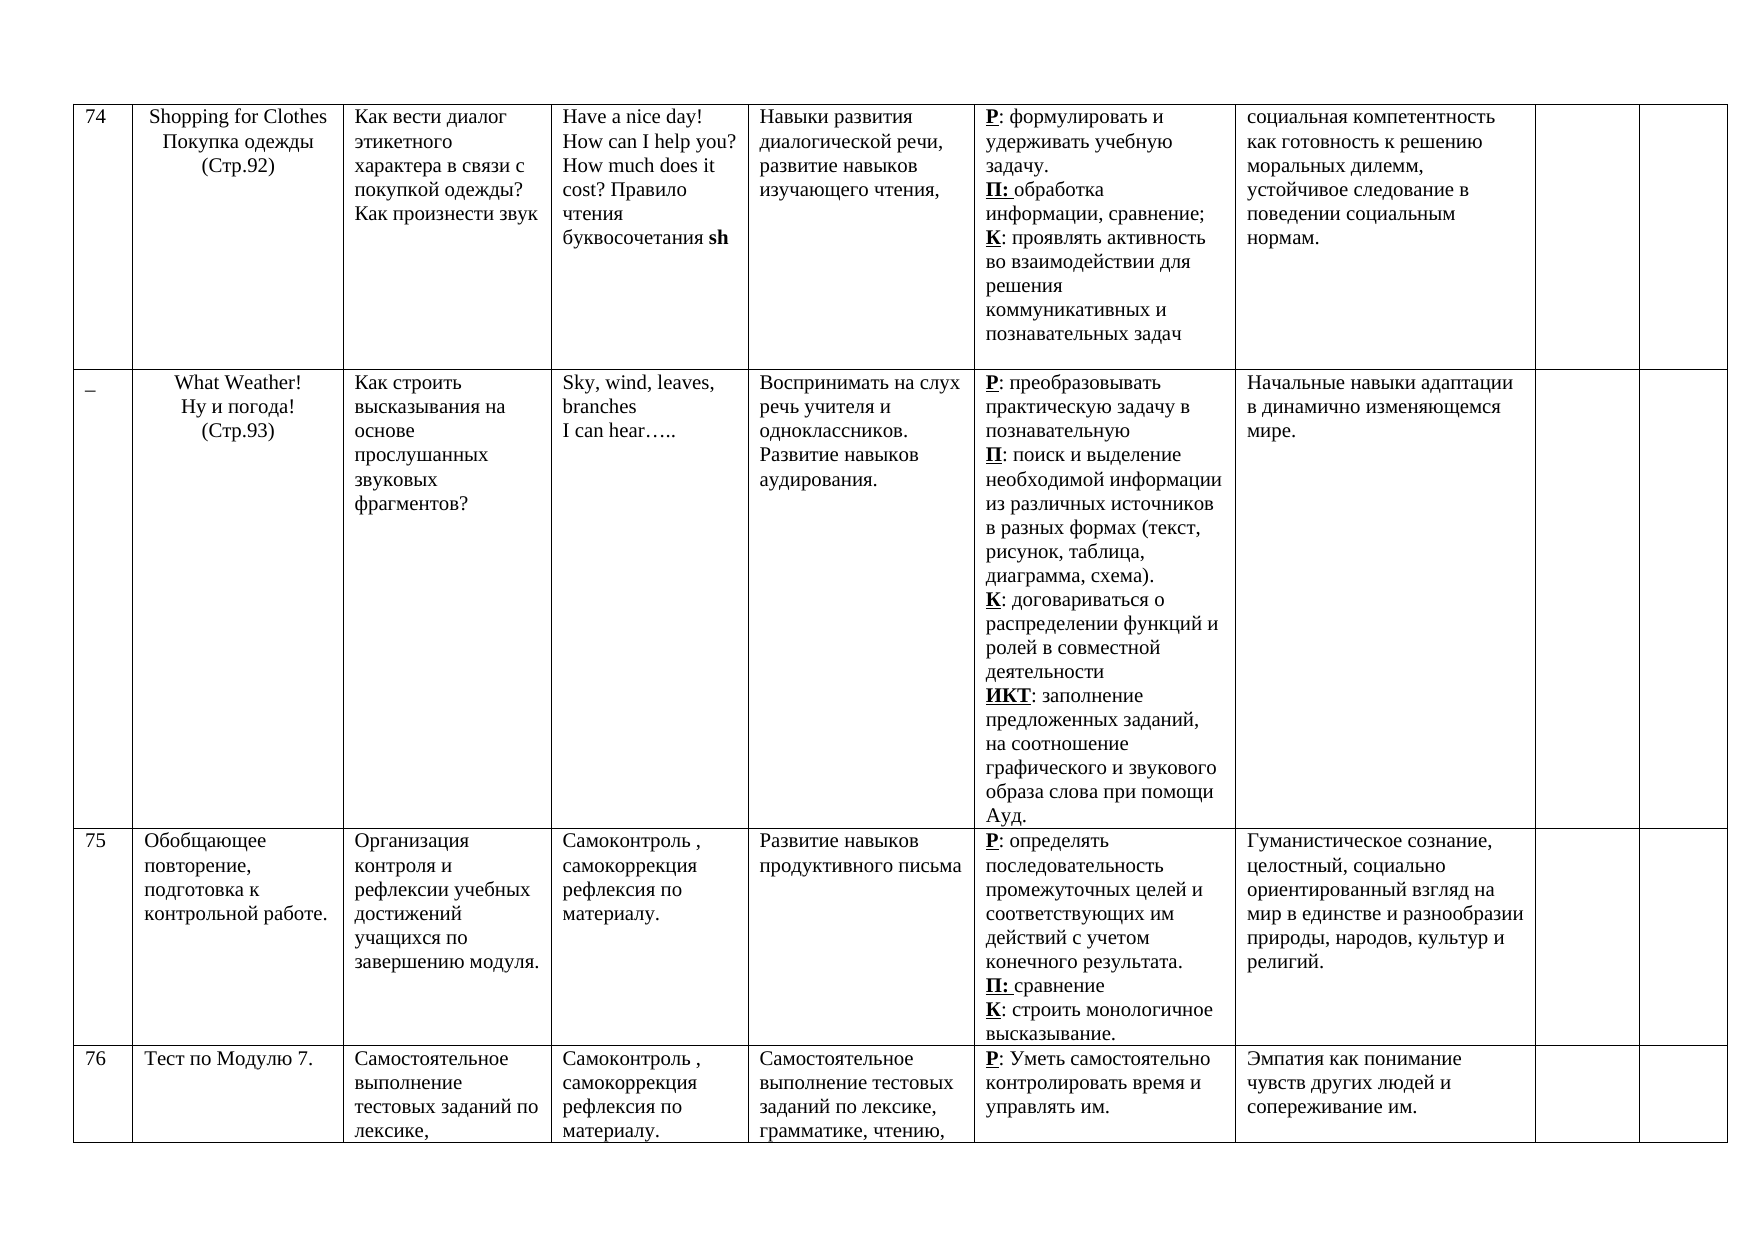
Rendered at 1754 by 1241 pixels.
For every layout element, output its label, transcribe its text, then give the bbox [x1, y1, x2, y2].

table_cell [1640, 1046, 1727, 1142]
table_cell Sky, wind, leaves, branches I can hear….. [552, 370, 748, 827]
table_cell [975, 1046, 1235, 1142]
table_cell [552, 1046, 748, 1142]
table_cell 76 [74, 1046, 132, 1142]
table_cell Самоконтроль , самокоррекция рефлексия по материалу. [552, 829, 748, 1045]
table_cell Р: преобразовывать практическую задачу в познавательную П: поиск и выделение необходимой информации из различных источников в разных формах (текст, рисунок, таблица, диаграмма, схема). К: договариваться о распределении функций и ролей в совместной деятельности ИКТ: заполнение предложенных заданий, на соотношение графического и звукового образа слова при помощи Ауд. [975, 370, 1235, 827]
table_cell [1536, 105, 1639, 369]
table_cell What Weather! Ну и погода! (Стр.93) [133, 370, 343, 827]
table_cell [1640, 370, 1727, 827]
table_cell Развитие навыков продуктивного письма [749, 829, 974, 1045]
table_cell [1640, 829, 1727, 1045]
table_cell Тест по Модулю 7. [133, 1046, 343, 1142]
table_cell Обобщающее повторение, подготовка к контрольной работе. [133, 829, 343, 1045]
table_cell Навыки развития диалогической речи, развитие навыков изучающего чтения, [749, 105, 974, 369]
table_cell Начальные навыки адаптации в динамично изменяющемся мире. [1236, 370, 1535, 827]
table_cell 74 [74, 105, 132, 369]
table_cell 75 [74, 829, 132, 1045]
table_cell Воспринимать на слух речь учителя и одноклассников. Развитие навыков аудирования. [749, 370, 974, 827]
table_cell [1536, 1046, 1639, 1142]
table_cell Р: формулировать и удерживать учебную задачу. П: обработка информации, сравнение; К: проявлять активность во взаимодействии для решения коммуникативных и познавательных задач [975, 105, 1235, 369]
table_cell Shopping for Clothes Покупка одежды (Стр.92) [133, 105, 343, 369]
table_cell Have a nice day! How can I help you? How much does it cost? Правило чтения буквосочетания sh [552, 105, 748, 369]
table_cell [1536, 370, 1639, 827]
table_cell социальная компетентность как готовность к решению моральных дилемм, устойчивое следование в поведении социальным нормам. [1236, 105, 1535, 369]
table_cell [1536, 829, 1639, 1045]
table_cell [749, 1046, 974, 1142]
table_cell Р: определять последовательность промежуточных целей и соответствующих им действий с учетом конечного результата. П: сравнение К: строить монологичное высказывание. [975, 829, 1235, 1045]
table_cell Как строить высказывания на основе прослушанных звуковых фрагментов? [344, 370, 551, 827]
table_cell _ [74, 370, 132, 827]
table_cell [1236, 1046, 1535, 1142]
table_cell Организация контроля и рефлексии учебных достижений учащихся по завершению модуля. [344, 829, 551, 1045]
table_cell Гуманистическое сознание, целостный, социально ориентированный взгляд на мир в единстве и разнообразии природы, народов, культур и религий. [1236, 829, 1535, 1045]
table_cell Как вести диалог этикетного характера в связи с покупкой одежды? Как произнести звук [344, 105, 551, 369]
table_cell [344, 1046, 551, 1142]
table_cell [1640, 105, 1727, 369]
